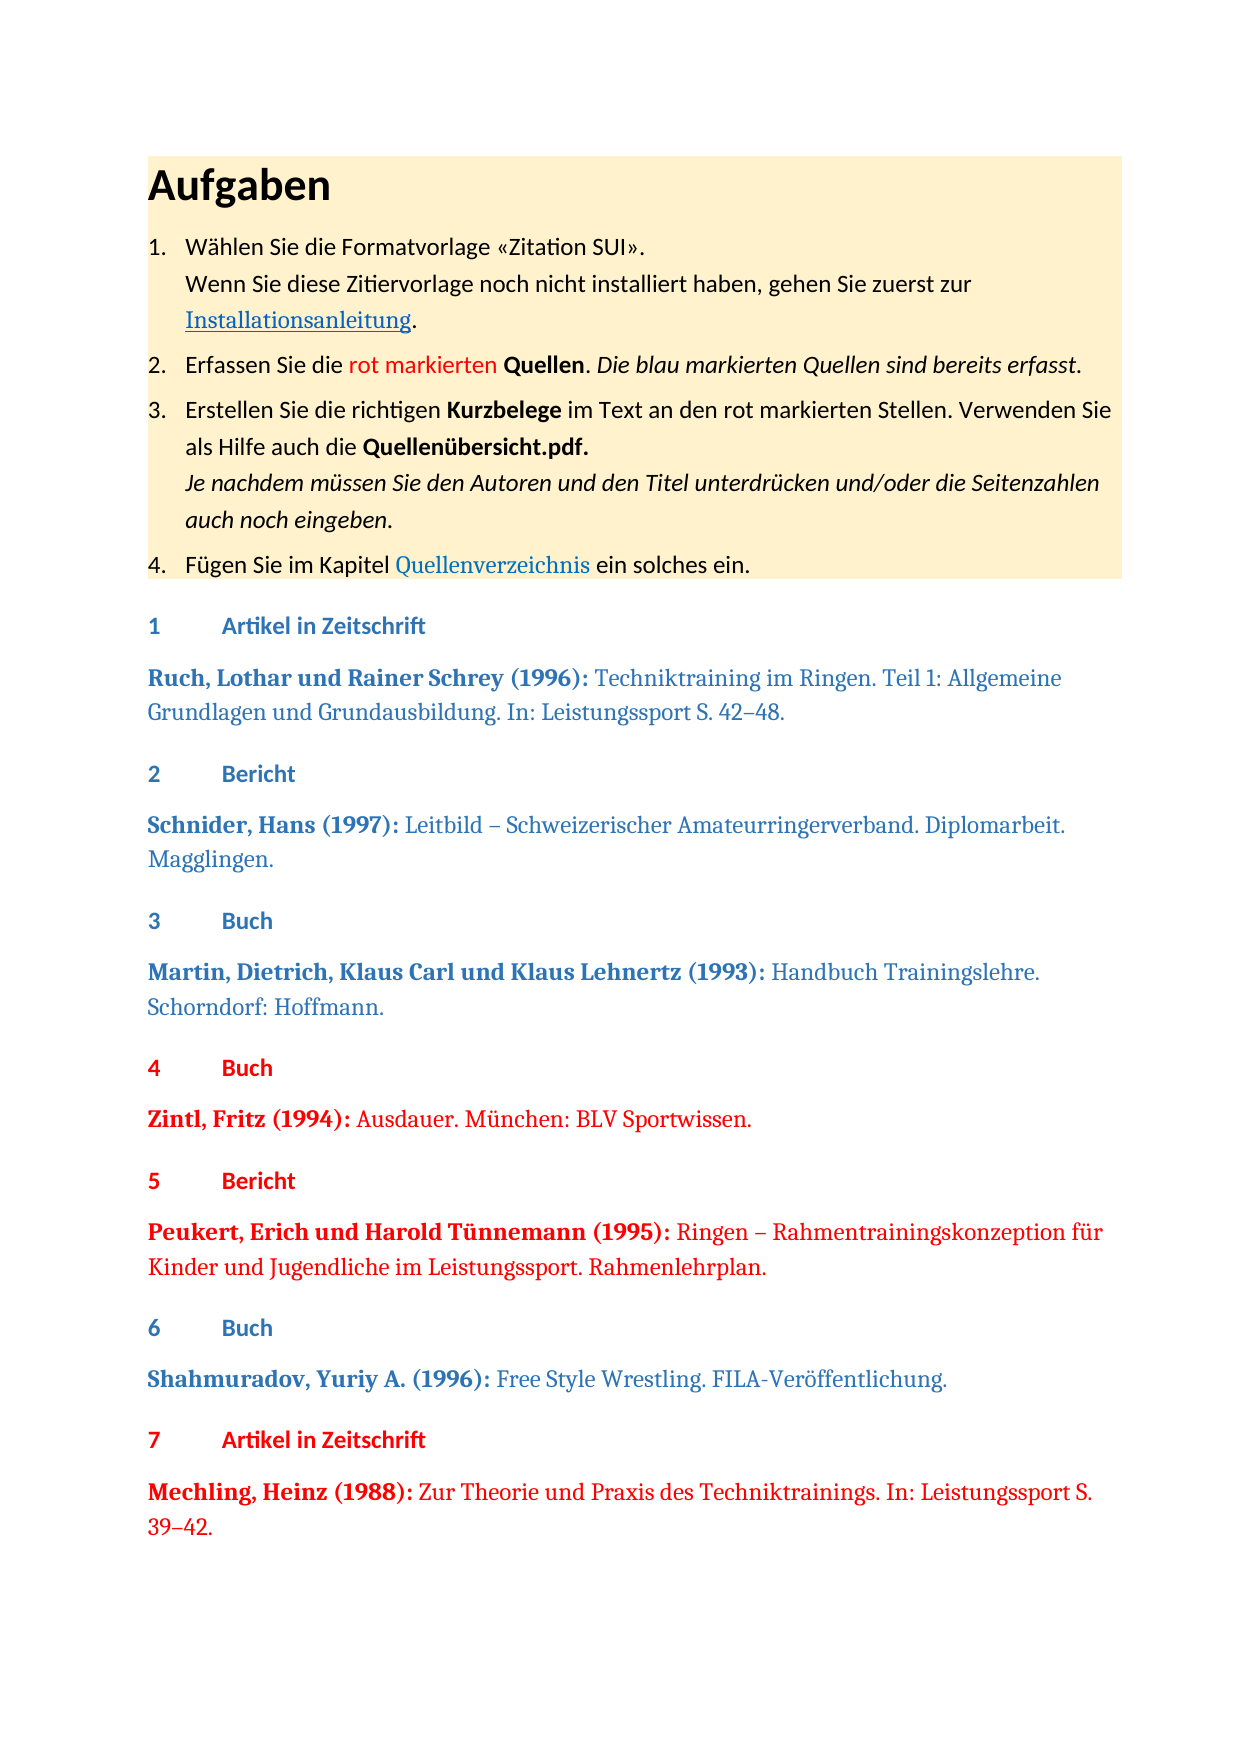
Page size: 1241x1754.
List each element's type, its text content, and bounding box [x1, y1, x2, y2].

text Ruch, Lothar und Rainer Schrey (1996): Techniktraining im Ringen. Teil 1: Allgemeine Grundlagen und Grundausbildung. In: Leistungssport S. 42–48. [148, 664, 1122, 727]
text Schnider, Hans (1997): Leitbild – Schweizerischer Amateurringerverband. Diplomarbeit. Magglingen. [148, 811, 1122, 874]
text Peukert, Erich und Harold Tünnemann (1995): Ringen – Rahmentrainingskonzeption für Kinder und Jugendliche im Leistungssport. Rahmenlehrplan. [148, 1218, 1122, 1281]
text Zintl, Fritz (1994): Ausdauer. München: BLV Sportwissen. [148, 1105, 1122, 1134]
text Shahmuradov, Yuriy A. (1996): Free Style Wrestling. FILA-Veröffentlichung. [148, 1365, 1122, 1394]
subtitle 4 Buch [148, 1052, 1122, 1083]
list Wählen Sie die Formatvorlage «Zitation SUI». Wenn Sie diese Zitiervorlage noch nicht installiert haben, gehen Sie zuerst zur Installationsanleitung. [148, 231, 1122, 335]
subtitle 3 Buch [148, 905, 1122, 935]
subtitle 7 Artikel in Zeitschrift [148, 1425, 1122, 1455]
subtitle 5 Bericht [148, 1165, 1122, 1195]
list Erfassen Sie die rot markierten Quellen. Die blau markierten Quellen sind bereits erfasst. [148, 349, 1122, 380]
list Erstellen Sie die richtigen Kurzbelege im Text an den rot markierten Stellen. Verwenden Sie als Hilfe auch die Quellenübersicht.pdf. Je nachdem müssen Sie den Autoren und den Titel unterdrücken und/oder die Seitenzahlen auch noch eingeben. [148, 394, 1122, 534]
text Aufgaben [148, 156, 1122, 212]
list Fügen Sie im Kapitel Quellenverzeichnis ein solches ein. [148, 549, 1122, 579]
subtitle 6 Buch [148, 1312, 1122, 1342]
subtitle 2 Bericht [148, 758, 1122, 788]
text Mechling, Heinz (1988): Zur Theorie und Praxis des Techniktrainings. In: Leistungssport S. 39–42. [148, 1478, 1122, 1541]
subtitle 1 Artikel in Zeitschrift [148, 611, 1122, 641]
text Martin, Dietrich, Klaus Carl und Klaus Lehnertz (1993): Handbuch Trainingslehre. Schorndorf: Hoffmann. [148, 958, 1122, 1021]
